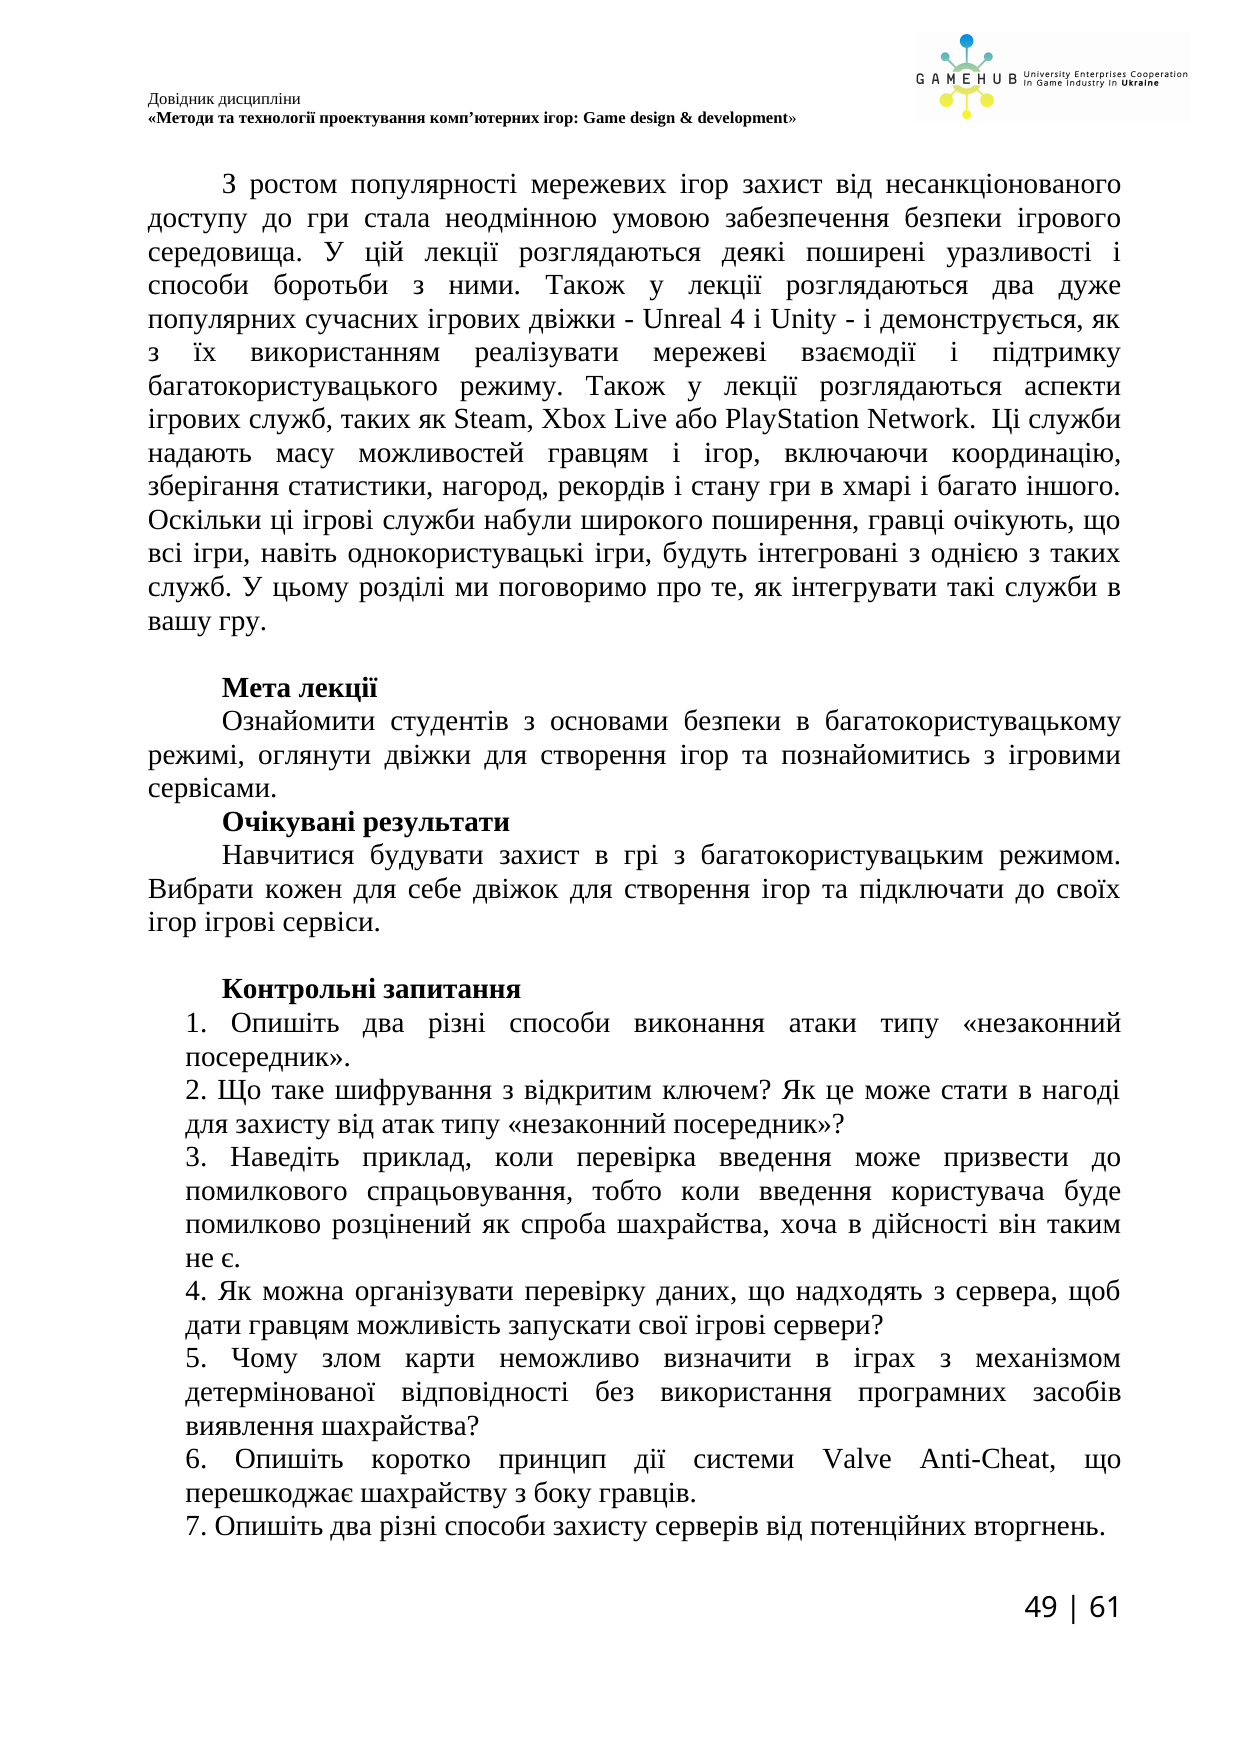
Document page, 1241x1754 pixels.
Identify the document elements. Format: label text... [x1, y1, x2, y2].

text 6. Опишіть коротко принцип дії системи Valve Anti-Cheat, що перешкоджає шахрайству з боку гравців. [185, 1441, 1122, 1508]
text Контрольні запитання [148, 972, 1122, 1005]
list Ознайомити студентів з основами безпеки в багатокористувацькому режимі, оглянути двіжки для створення ігор та познайомитись з ігровими сервісами. [148, 703, 1122, 804]
text Мета лекції [148, 670, 1122, 703]
text З ростом популярності мережевих ігор захист від несанкціонованого доступу до гри стала неодмінною умовою забезпечення безпеки ігрового середовища. У цій лекції розглядаються деякі поширені уразливості і способи боротьби з ними. Також у лекції розглядаються два дуже популярних сучасних ігрових двіжки - Unreal 4 і Unity - і демонструється, як з їх використанням реалізувати мережеві взаємодії і підтримку багатокористувацького режиму. Також у лекції розглядаються аспекти ігрових служб, таких як Steam, Xbox Live або PlayStation Network. Ці служби надають масу можливостей гравцям і ігор, включаючи координацію, зберігання статистики, нагород, рекордів і стану гри в хмарі і багато іншого. Оскільки ці ігрові служби набули широкого поширення, гравці очікують, що всі ігри, навіть однокористувацькі ігри, будуть інтегровані з однією з таких служб. У цьому розділі ми поговоримо про те, як інтегрувати такі служби в вашу гру. [148, 167, 1122, 636]
text 5. Чому злом карти неможливо визначити в іграх з механізмом детермінованої відповідності без використання програмних засобів виявлення шахрайства? [185, 1341, 1122, 1441]
text 4. Як можна організувати перевірку даних, що надходять з сервера, щоб дати гравцям можливість запускати свої ігрові сервери? [185, 1273, 1122, 1341]
text Навчитися будувати захист в грі з багатокористувацьким режимом. Вибрати кожен для себе двіжок для створення ігор та підключати до своїх ігор ігрові сервіси. [148, 837, 1122, 938]
text 1. Опишіть два різні способи виконання атаки типу «незаконний посередник». [185, 1005, 1122, 1072]
text 7. Опишіть два різні способи захисту серверів від потенційних вторгнень. [185, 1508, 1122, 1542]
text 3. Наведіть приклад, коли перевірка введення може призвести до помилкового спрацьовування, тобто коли введення користувача буде помилково розцінений як спроба шахрайства, хоча в дійсності він таким не є. [185, 1139, 1122, 1273]
picture [914, 32, 1192, 122]
text 2. Що таке шифрування з відкритим ключем? Як це може стати в нагоді для захисту від атак типу «незаконний посередник»? [185, 1072, 1122, 1139]
text Очікувані результати [148, 804, 1122, 837]
